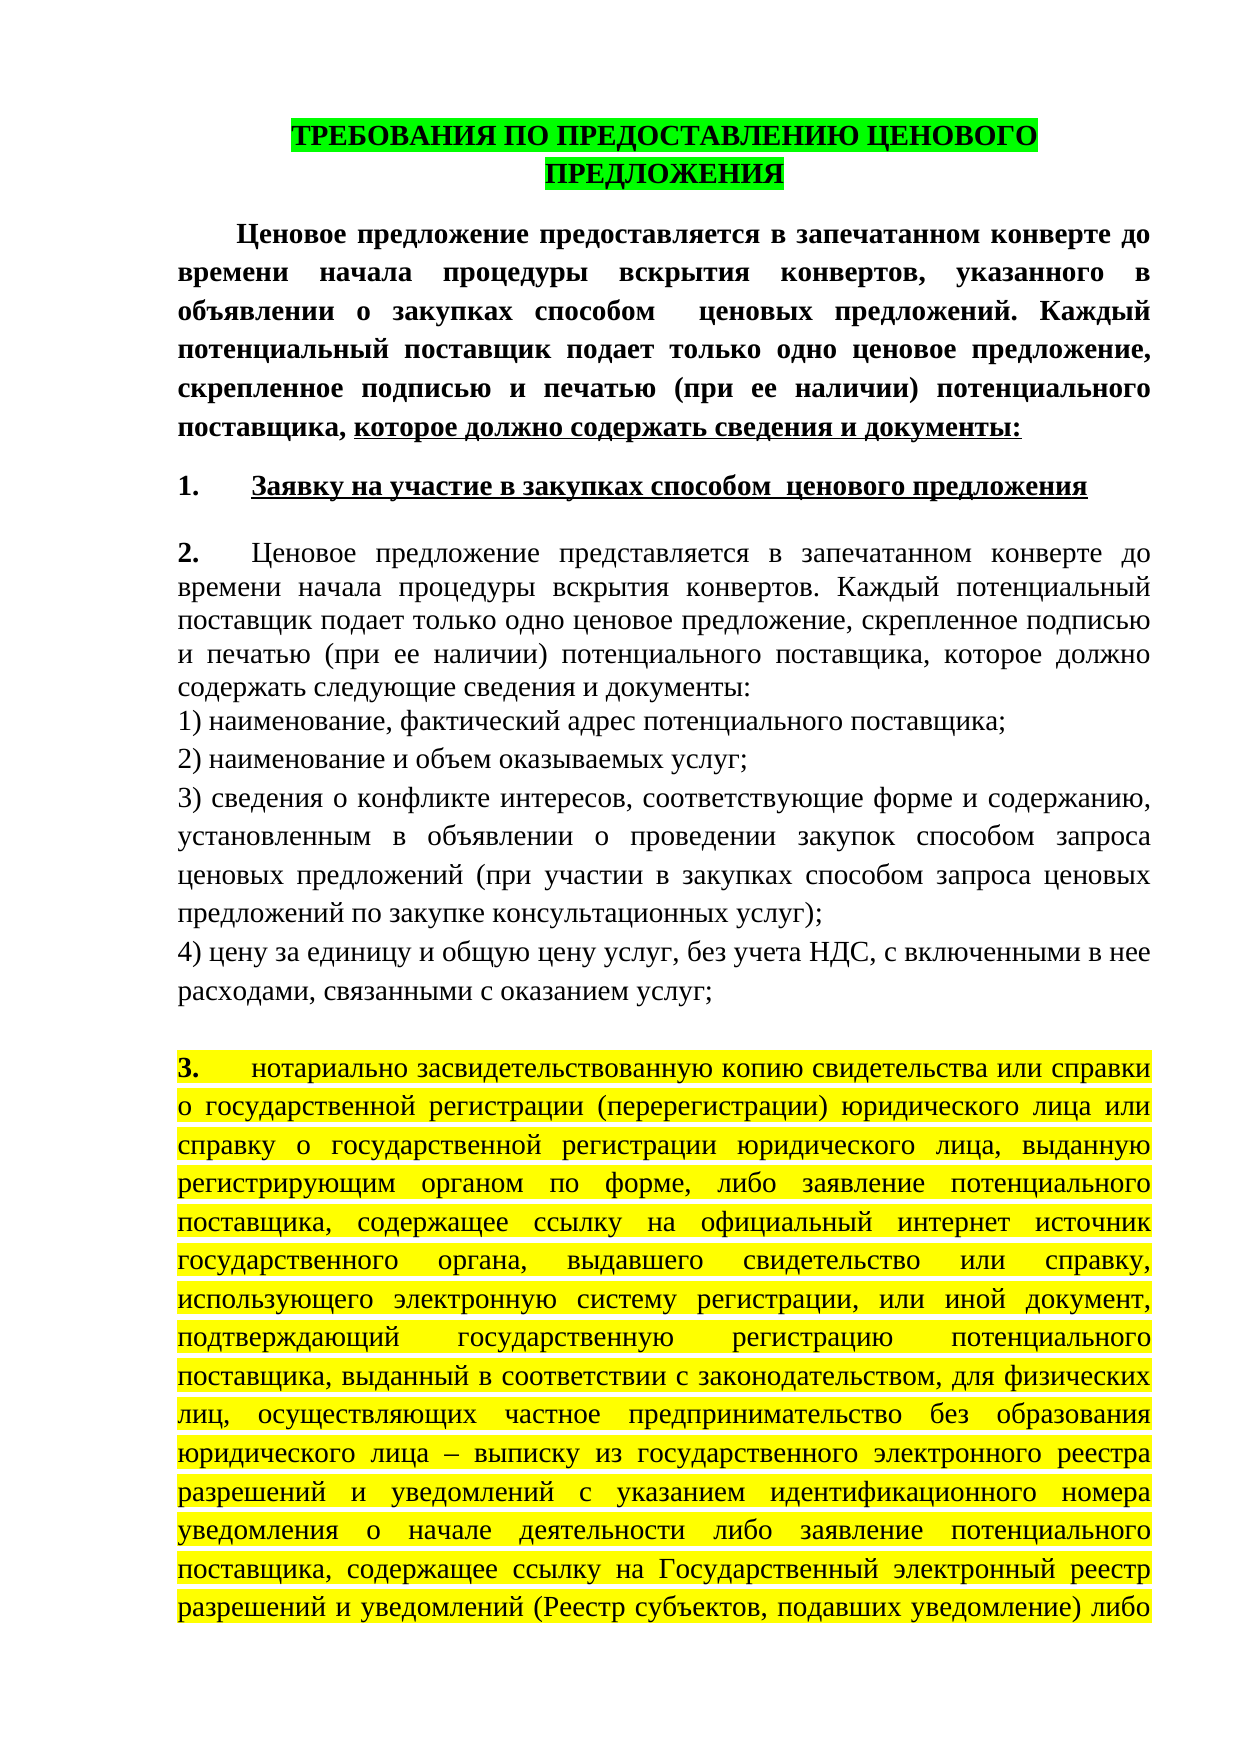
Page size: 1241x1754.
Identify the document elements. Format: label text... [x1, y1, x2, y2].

list 1) наименование, фактический адрес потенциального поставщика; [177, 703, 1152, 736]
list Заявку на участие в закупках способом ценового предложения [177, 468, 1152, 502]
text 4) цену за единицу и общую цену услуг, без учета НДС, с включенными в нее расходами, связанными с оказанием услуг; [177, 934, 1152, 1006]
list Ценовое предложение предоставляется в запечатанном конверте до времени начала процедуры вскрытия конвертов, указанного в объявлении о закупках способом ценовых предложений. Каждый потенциальный поставщик подает только одно ценовое предложение, скрепленное подписью и печатью (при ее наличии) потенциального поставщика, которое должно содержать сведения и документы: [177, 216, 1152, 442]
text ТРЕБОВАНИЯ ПО ПРЕДОСТАВЛЕНИЮ ЦЕНОВОГО ПРЕДЛОЖЕНИЯ [177, 118, 1152, 190]
list 3) сведения о конфликте интересов, соответствующие форме и содержанию, установленным в объявлении о проведении закупок способом запроса ценовых предложений (при участии в закупках способом запроса ценовых предложений по закупке консультационных услуг); [177, 780, 1152, 929]
list 2) наименование и объем оказываемых услуг; [177, 741, 1152, 775]
list Ценовое предложение представляется в запечатанном конверте до времени начала процедуры вскрытия конвертов. Каждый потенциальный поставщик подает только одно ценовое предложение, скрепленное подписью и печатью (при ее наличии) потенциального поставщика, которое должно содержать следующие сведения и документы: [177, 535, 1152, 703]
